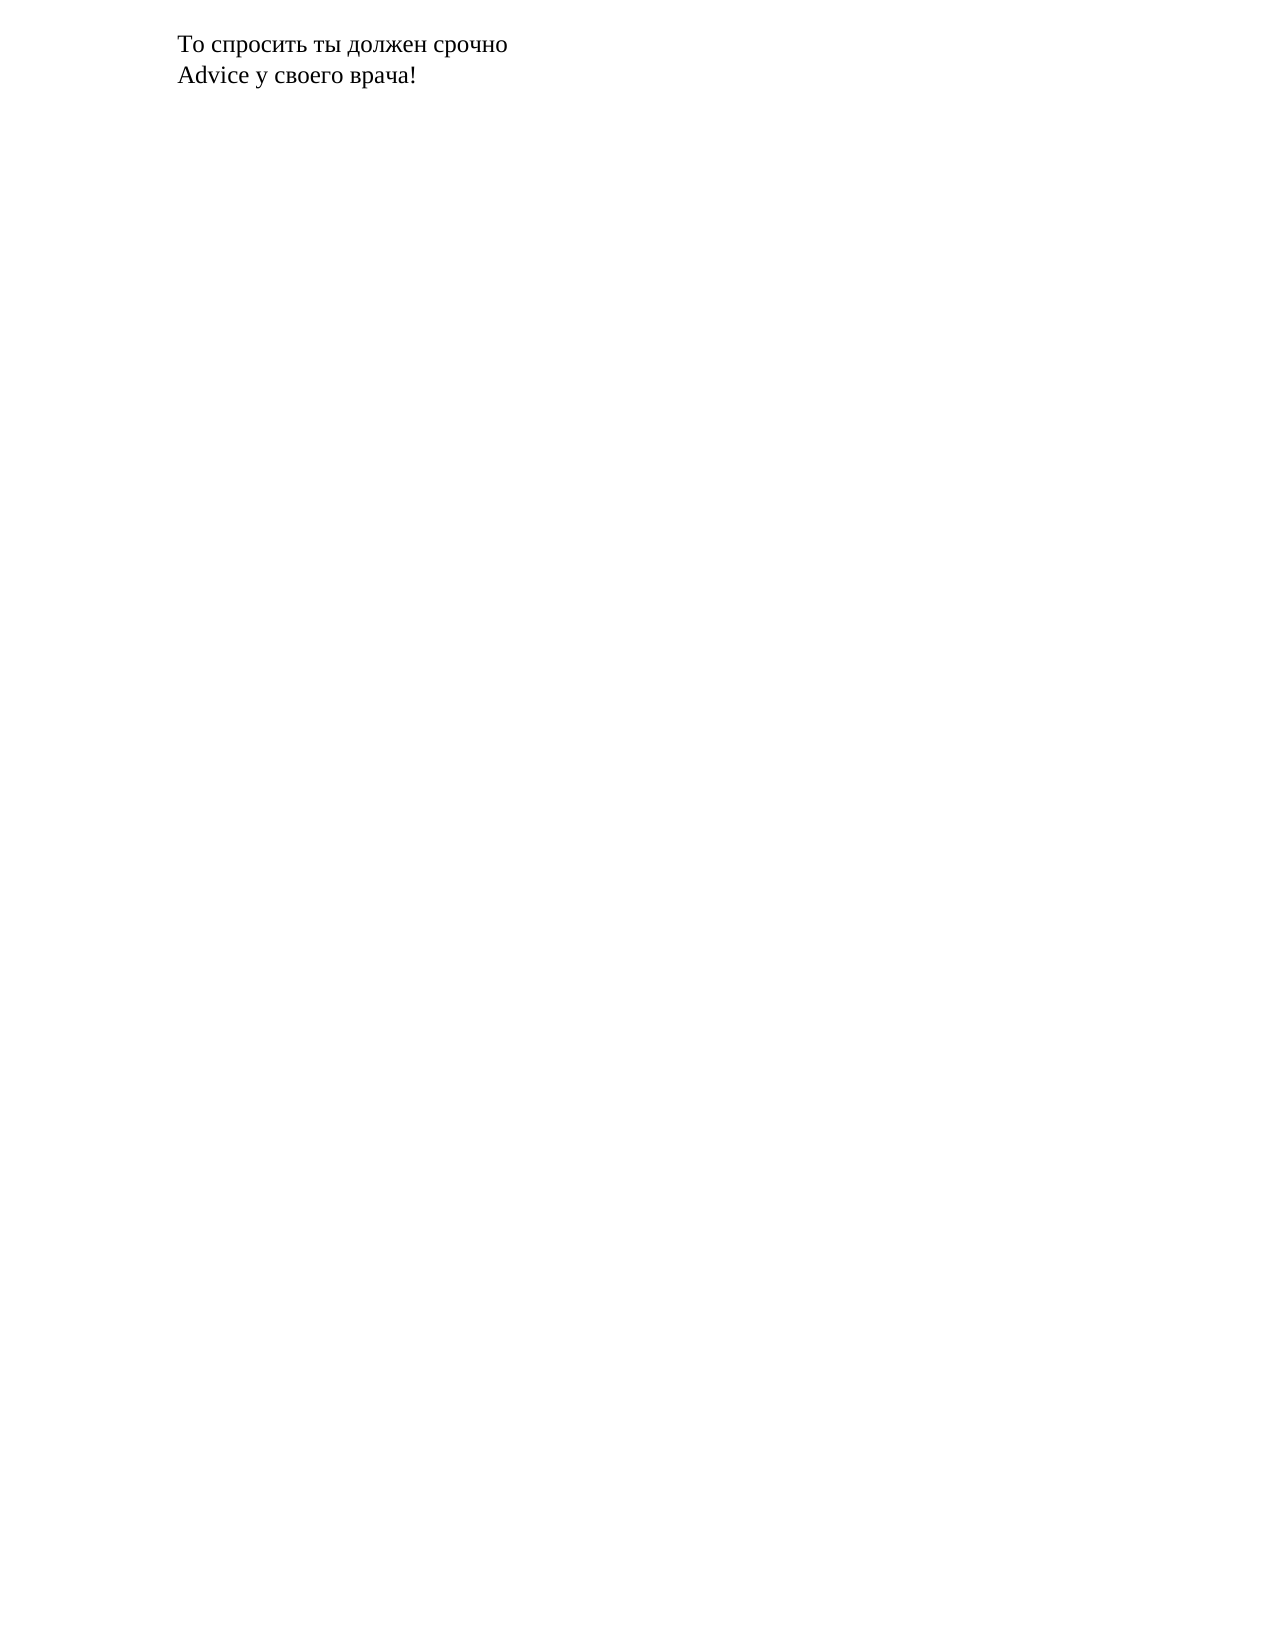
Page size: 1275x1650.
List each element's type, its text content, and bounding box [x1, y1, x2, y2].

text Advice у своего врача! [29, 60, 600, 88]
text То спросить ты должен срочно [29, 29, 600, 58]
